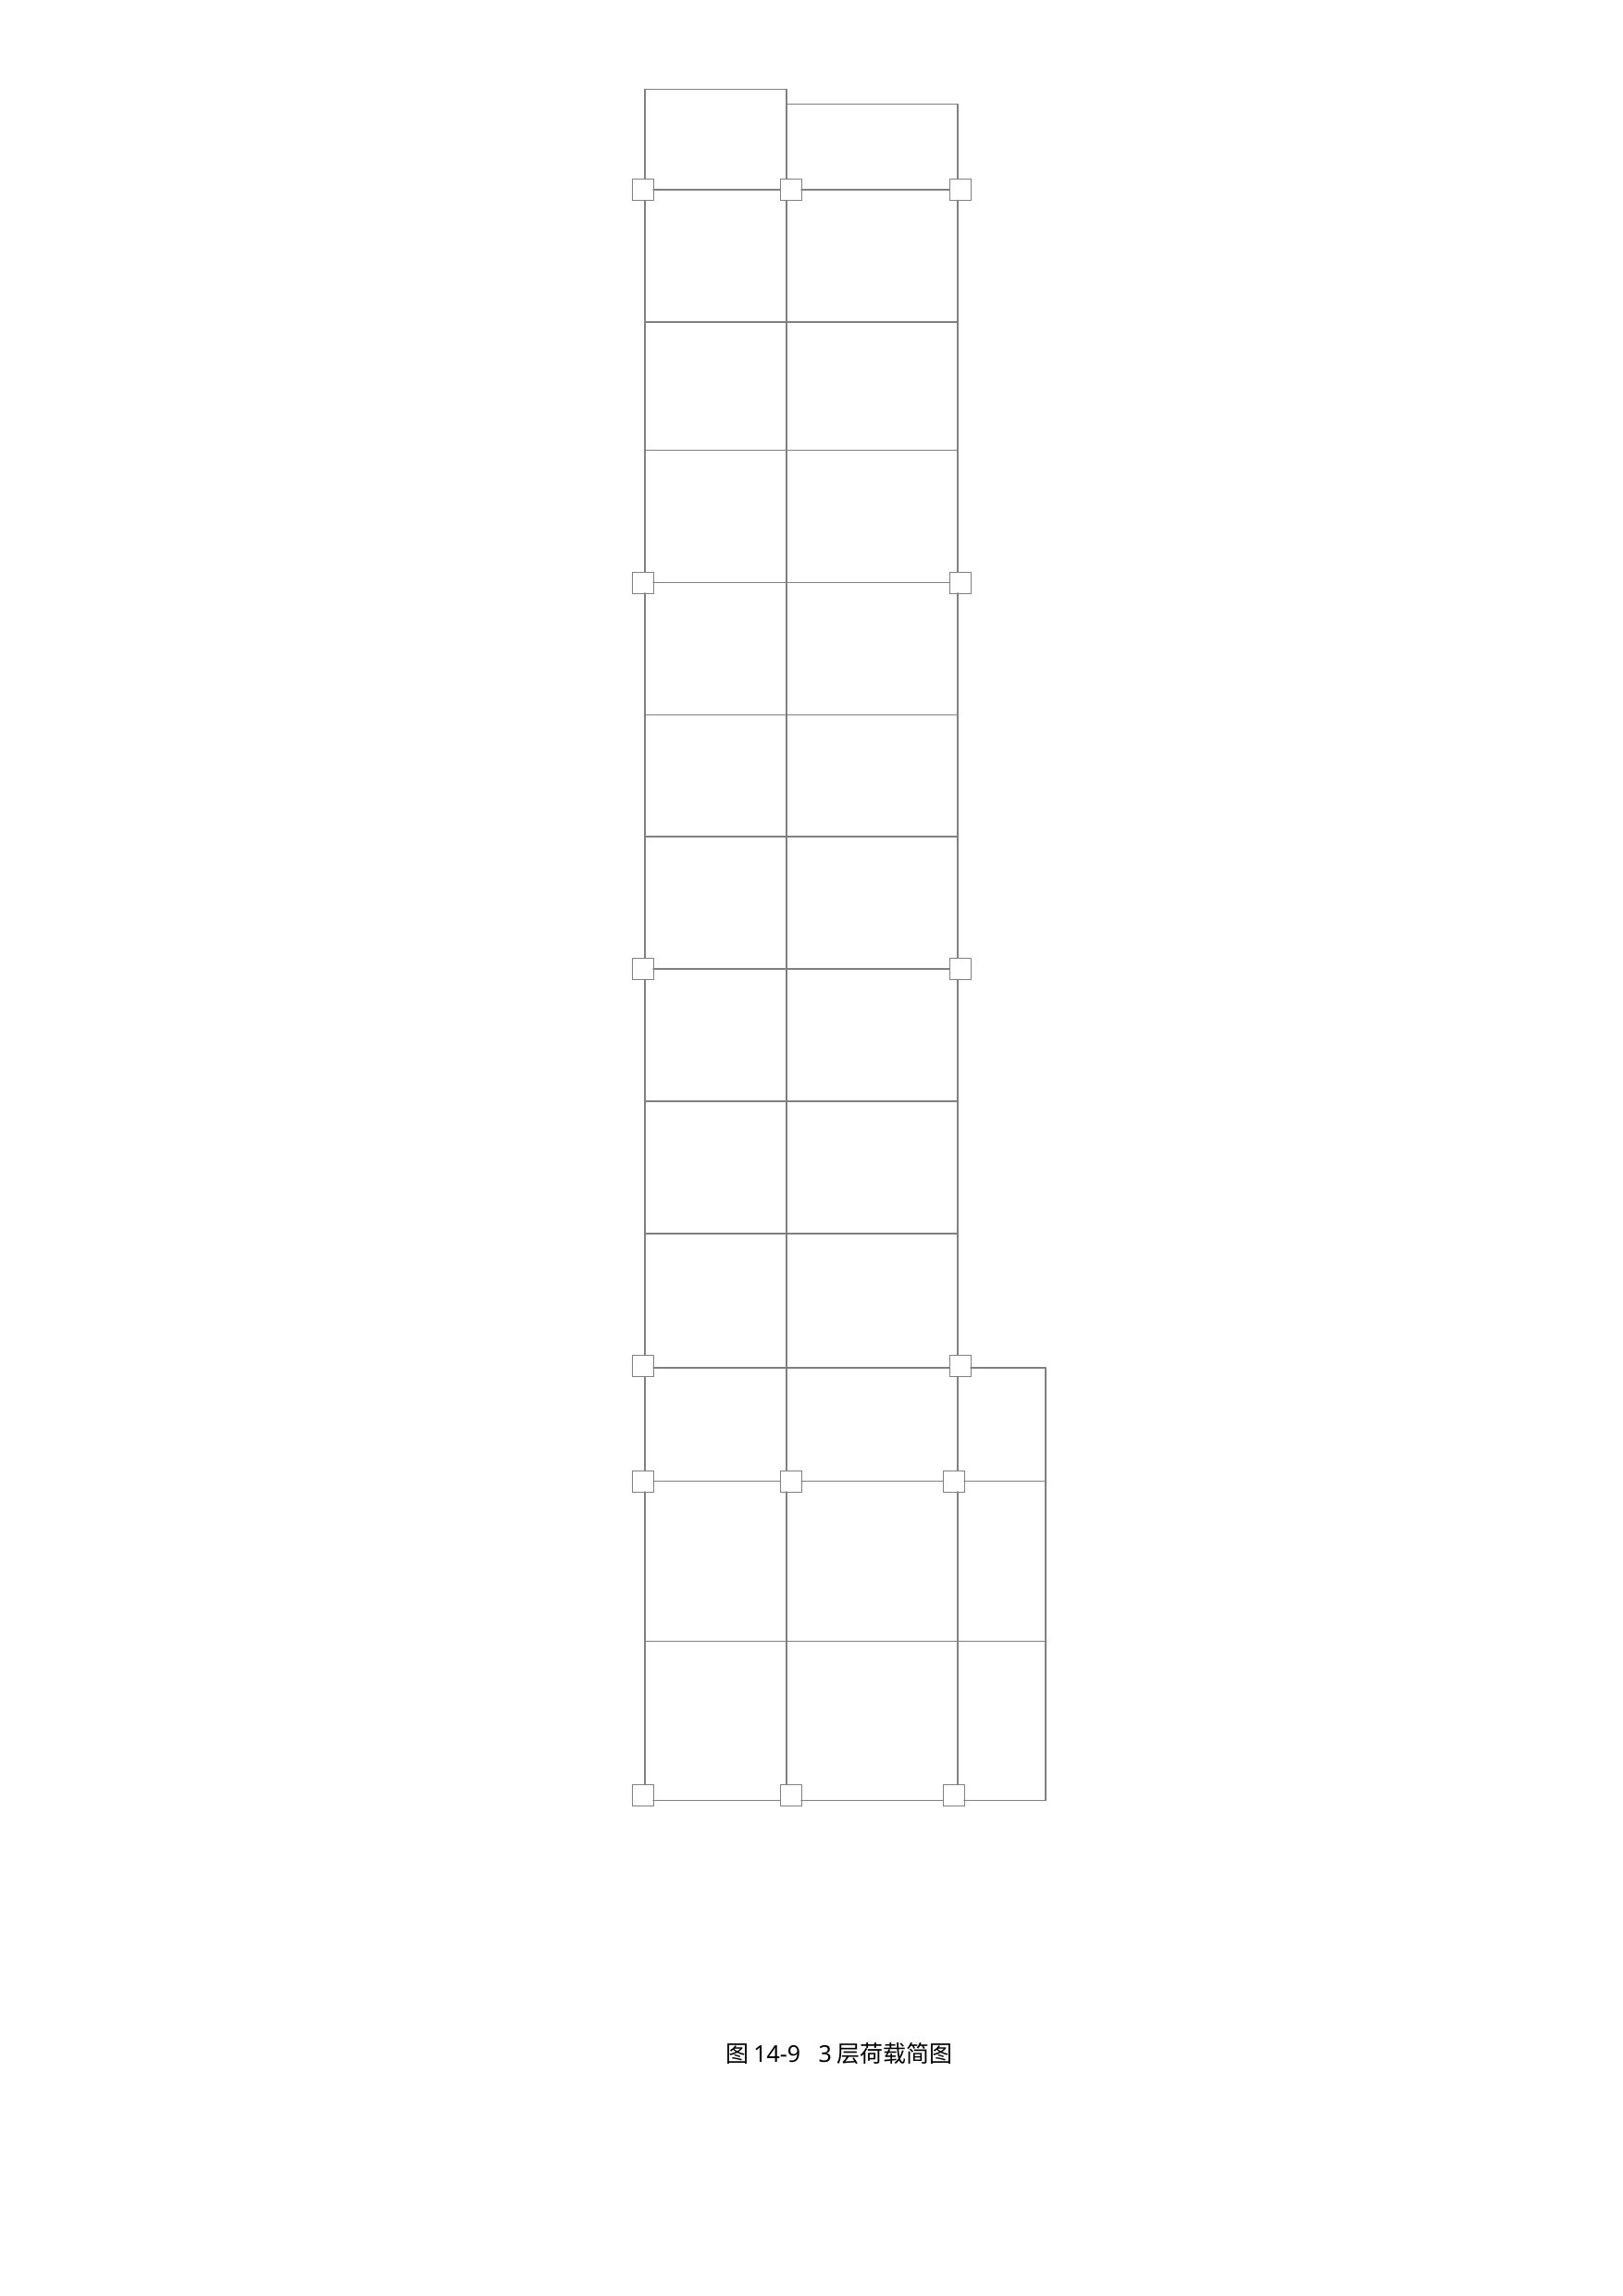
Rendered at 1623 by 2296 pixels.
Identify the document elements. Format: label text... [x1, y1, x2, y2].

text 图14-9 3层荷载简图 [137, 2030, 1541, 2074]
